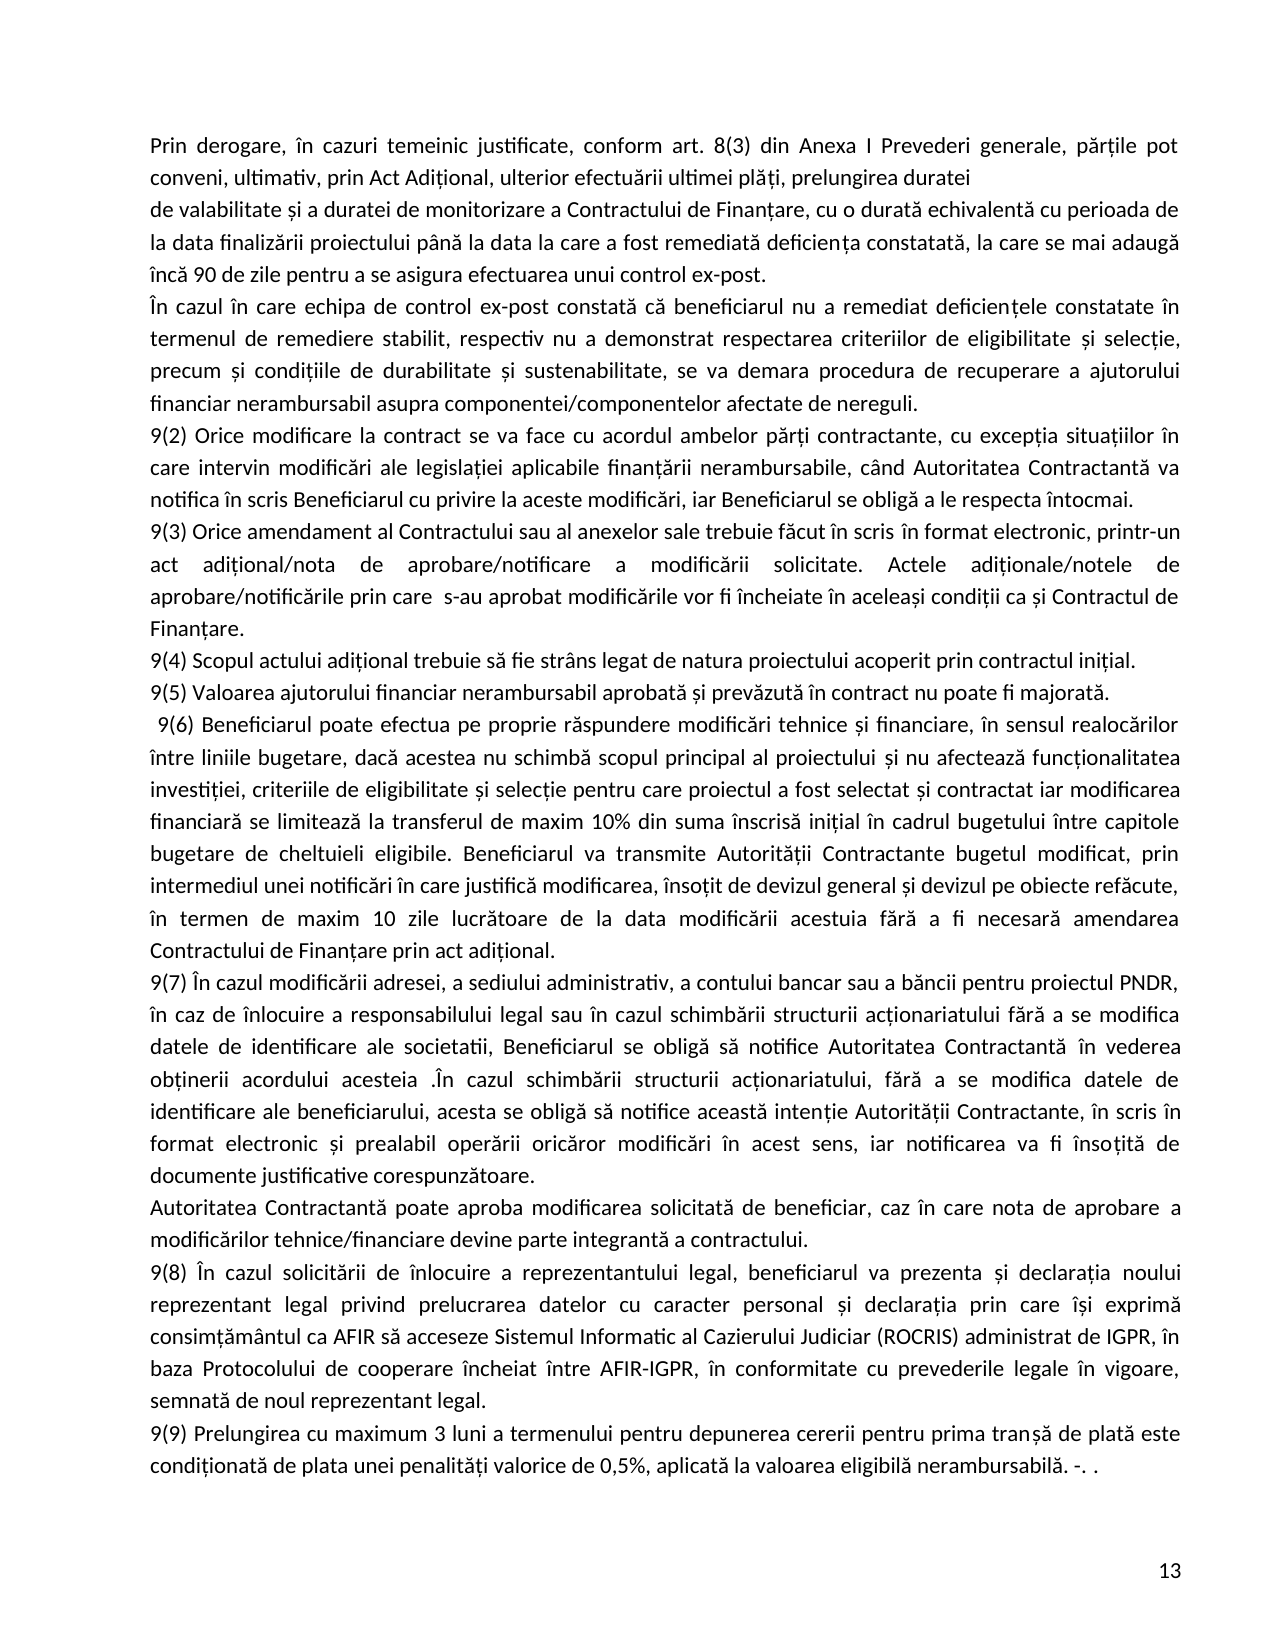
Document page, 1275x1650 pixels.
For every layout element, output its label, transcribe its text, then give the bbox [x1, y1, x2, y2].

text Autoritatea Contractantă poate aproba modificarea solicitată de beneficiar, caz în care nota de aprobare a modificărilor tehnice/financiare devine parte integrantă a contractului. [150, 1193, 1181, 1254]
text În cazul în care echipa de control ex-post constată că beneficiarul nu a remediat deficiențele constatate în termenul de remediere stabilit, respectiv nu a demonstrat respectarea criteriilor de eligibilitate și selecție, precum și condițiile de durabilitate și sustenabilitate, se va demara procedura de recuperare a ajutorului financiar nerambursabil asupra componentei/componentelor afectate de nereguli. [150, 292, 1181, 417]
text 9(4) Scopul actului adiţional trebuie să fie strâns legat de natura proiectului acoperit prin contractul iniţial. [150, 646, 1181, 674]
text 9(9) Prelungirea cu maximum 3 luni a termenului pentru depunerea cererii pentru prima tranșă de plată este condiționată de plata unei penalități valorice de 0,5%, aplicată la valoarea eligibilă nerambursabilă. -. . [150, 1419, 1181, 1479]
text 9(5) Valoarea ajutorului financiar nerambursabil aprobată şi prevăzută în contract nu poate fi majorată. [150, 678, 1181, 706]
text Prin derogare, în cazuri temeinic justificate, conform art. 8(3) din Anexa I Prevederi generale, părţile pot conveni, ultimativ, prin Act Adiţional, ulterior efectuării ultimei plăți, prelungirea duratei [150, 131, 1181, 191]
text 9(3) Orice amendament al Contractului sau al anexelor sale trebuie făcut în scris în format electronic, printr-un act adiţional/nota de aprobare/notificare a modificării solicitate. Actele adiţionale/notele de aprobare/notificările prin care s-au aprobat modificările vor fi încheiate în aceleaşi condiţii ca şi Contractul de Finanţare. [150, 517, 1181, 642]
text de valabilitate și a duratei de monitorizare a Contractului de Finanţare, cu o durată echivalentă cu perioada de la data finalizării proiectului până la data la care a fost remediată deficiența constatată, la care se mai adaugă încă 90 de zile pentru a se asigura efectuarea unui control ex-post. [150, 196, 1181, 288]
text 9(2) Orice modificare la contract se va face cu acordul ambelor părţi contractante, cu excepţia situaţiilor în care intervin modificări ale legislaţiei aplicabile finanţării nerambursabile, când Autoritatea Contractantă va notifica în scris Beneficiarul cu privire la aceste modificări, iar Beneficiarul se obligă a le respecta întocmai. [150, 421, 1181, 513]
text 9(8) În cazul solicitării de înlocuire a reprezentantului legal, beneficiarul va prezenta și declaraţia noului reprezentant legal privind prelucrarea datelor cu caracter personal și declarația prin care își exprimă consimțământul ca AFIR să acceseze Sistemul Informatic al Cazierului Judiciar (ROCRIS) administrat de IGPR, în baza Protocolului de cooperare încheiat între AFIR-IGPR, în conformitate cu prevederile legale în vigoare, semnată de noul reprezentant legal. [150, 1258, 1181, 1414]
text 9(6) Beneficiarul poate efectua pe proprie răspundere modificări tehnice şi financiare, în sensul realocărilor între liniile bugetare, dacă acestea nu schimbă scopul principal al proiectului și nu afectează funcționalitatea investiției, criteriile de eligibilitate și selecție pentru care proiectul a fost selectat și contractat iar modificarea financiară se limitează la transferul de maxim 10% din suma înscrisă iniţial în cadrul bugetului între capitole bugetare de cheltuieli eligibile. Beneficiarul va transmite Autorităţii Contractante bugetul modificat, prin intermediul unei notificări în care justifică modificarea, însoţit de devizul general şi devizul pe obiecte refăcute, în termen de maxim 10 zile lucrătoare de la data modificării acestuia fără a fi necesară amendarea Contractului de Finanţare prin act adiţional. [150, 711, 1181, 964]
text 9(7) În cazul modificării adresei, a sediului administrativ, a contului bancar sau a băncii pentru proiectul PNDR, în caz de înlocuire a responsabilului legal sau în cazul schimbării structurii acţionariatului fără a se modifica datele de identificare ale societatii, Beneficiarul se obligă să notifice Autoritatea Contractantă în vederea obținerii acordului acesteia .În cazul schimbării structurii acţionariatului, fără a se modifica datele de identificare ale beneficiarului, acesta se obligă să notifice această intenție Autorității Contractante, în scris în format electronic şi prealabil operării oricăror modificări în acest sens, iar notificarea va fi însoțită de documente justificative corespunzătoare. [150, 968, 1181, 1189]
